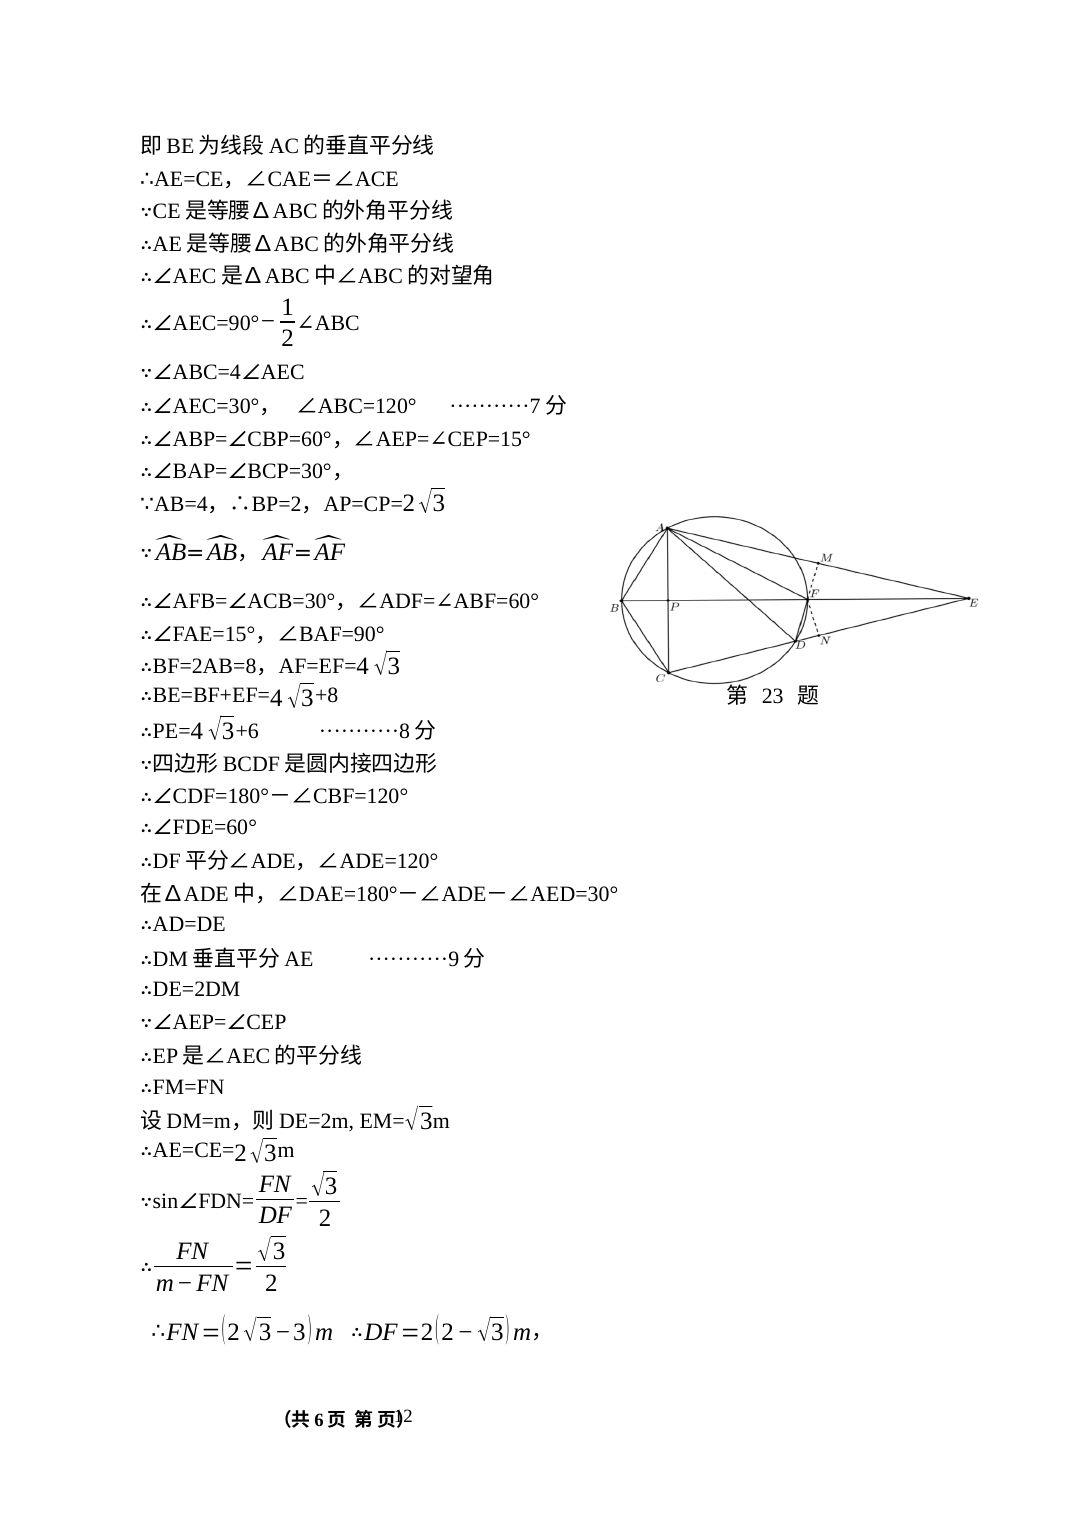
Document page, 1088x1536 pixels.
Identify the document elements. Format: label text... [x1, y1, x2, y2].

text ∴BF=2AB=8，AF=EF= [118, 648, 607, 680]
text 即BE为线段AC的垂直平分线 [118, 128, 969, 160]
text ∴EP是∠AEC的平分线 [118, 1038, 969, 1070]
picture [607, 513, 981, 688]
text ∴FM=FN [118, 1070, 969, 1103]
text ∴∠AEC是∆ABC中∠ABC的对望角 [118, 258, 969, 290]
text ∴AE=CE=m [118, 1135, 969, 1168]
text 设DM=m，则DE=2m, EM=m [118, 1103, 969, 1135]
text ∴PE=+6 ···········8分 [118, 713, 969, 745]
text ∵四边形BCDF是圆内接四边形 [118, 745, 969, 778]
text ∵CE是等腰∆ABC的外角平分线 [118, 193, 969, 225]
text ∴DF平分∠ADE，∠ADE=120° [118, 843, 969, 875]
text ∴DM垂直平分AE ···········9分 [118, 940, 969, 973]
text ∴ [118, 1233, 969, 1298]
text ∵=，= [118, 518, 607, 583]
text ∴∠FDE=60° [118, 810, 969, 843]
text ∴∠BAP=∠BCP=30°， [118, 453, 969, 485]
text ∵∠AEP=∠CEP [118, 1005, 969, 1038]
text ∴∠FAE=15°，∠BAF=90° [118, 615, 607, 648]
text ∴AE=CE，∠CAE＝∠ACE [118, 160, 969, 193]
text ∴ ∴， [118, 1298, 969, 1363]
text ∴∠AEC=90°∠ABC [118, 290, 969, 355]
text ∴BE=BF+EF=+8 [118, 680, 969, 713]
text ∴DE=2DM [118, 973, 969, 1005]
text ∴AE是等腰∆ABC的外角平分线 [118, 225, 969, 258]
text ∴AD=DE [118, 908, 969, 940]
text ∴∠AFB=∠ACB=30°，∠ADF=∠ABF=60° [118, 583, 607, 615]
text ∵sin∠FDN== [118, 1168, 969, 1233]
text 在∆ADE中，∠DAE=180°－∠ADE－∠AED=30° [118, 875, 969, 908]
text ∵AB=4，∴BP=2，AP=CP= [118, 485, 969, 518]
text ∵∠ABC=4∠AEC [118, 355, 969, 388]
text ∴∠CDF=180°－∠CBF=120° [118, 778, 969, 810]
text ∴∠ABP=∠CBP=60°，∠AEP=∠CEP=15° [118, 420, 969, 453]
text ∴∠AEC=30°， ∠ABC=120° ···········7分 [118, 388, 969, 420]
